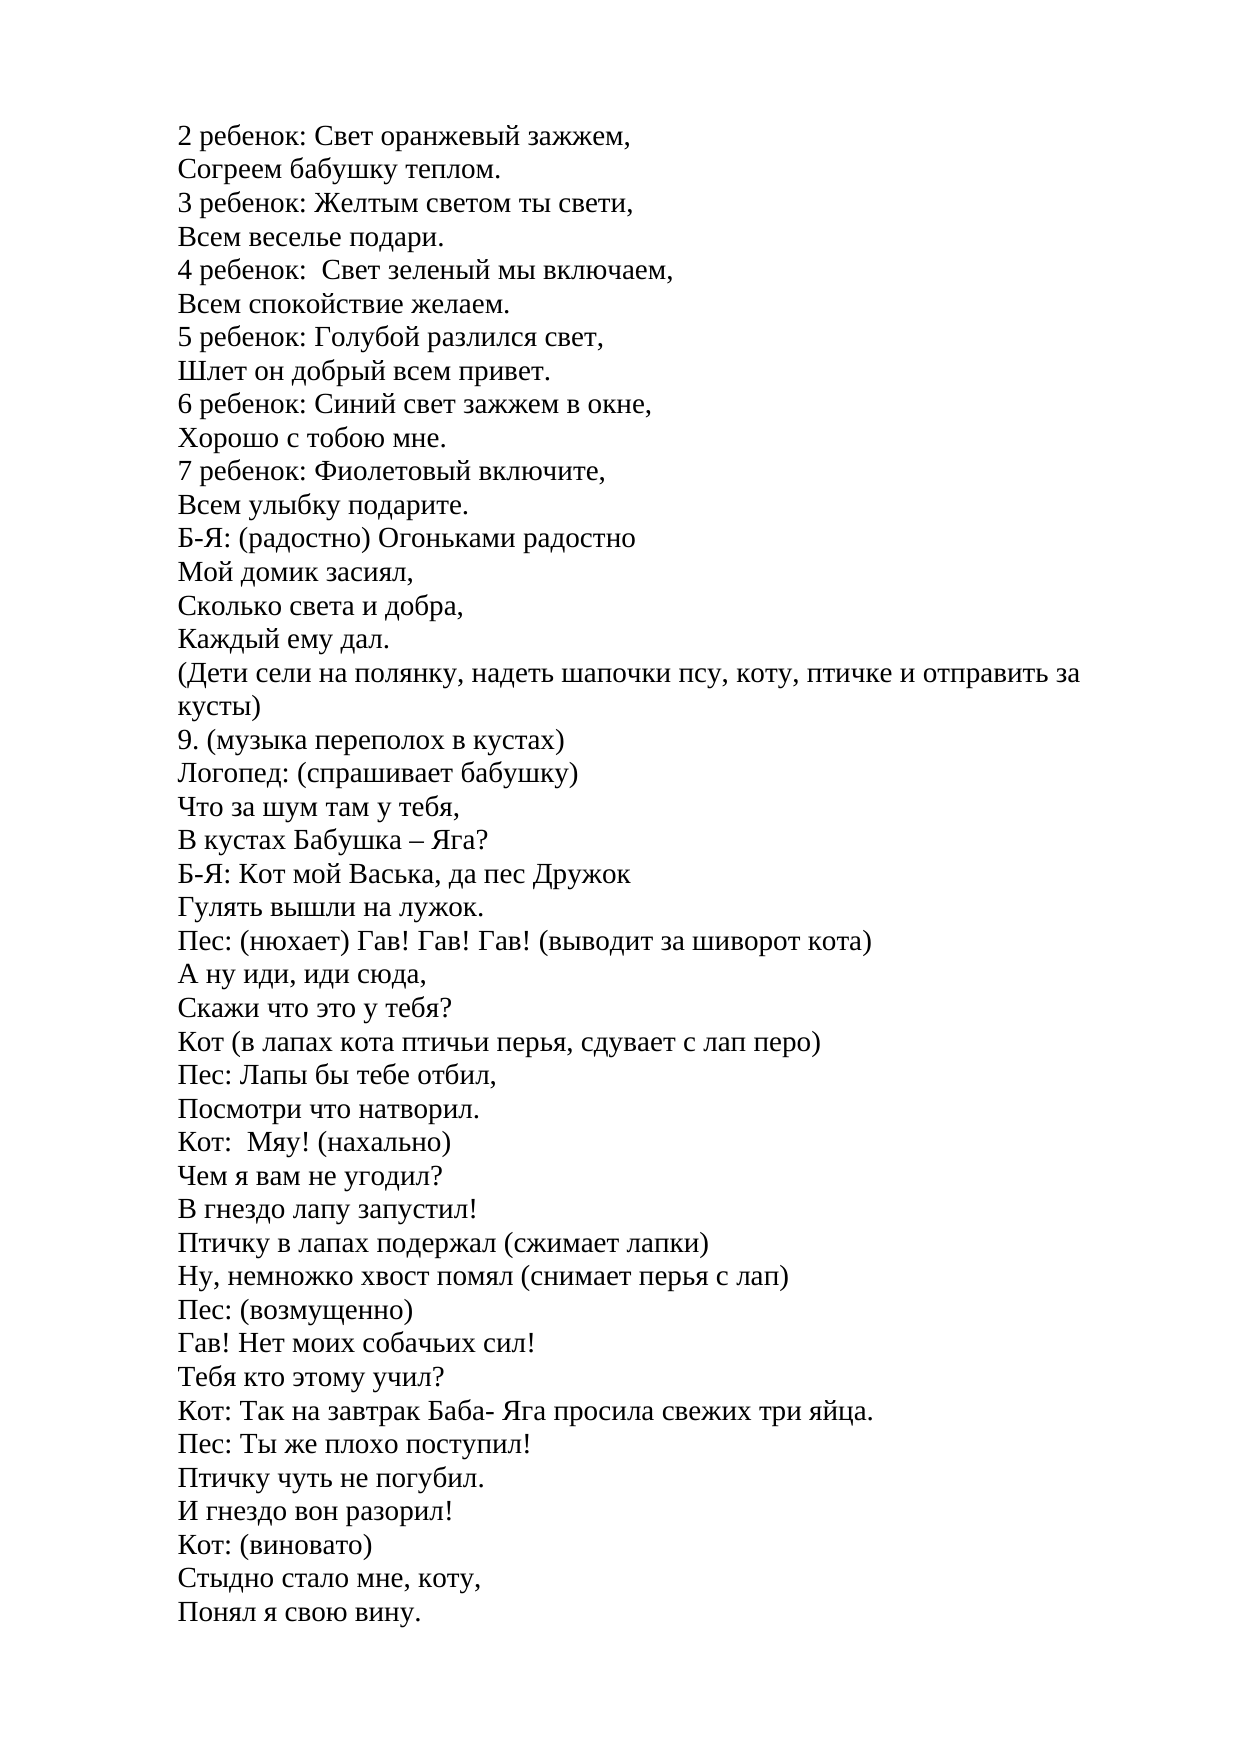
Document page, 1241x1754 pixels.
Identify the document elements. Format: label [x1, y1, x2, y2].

text [177, 118, 1152, 1627]
